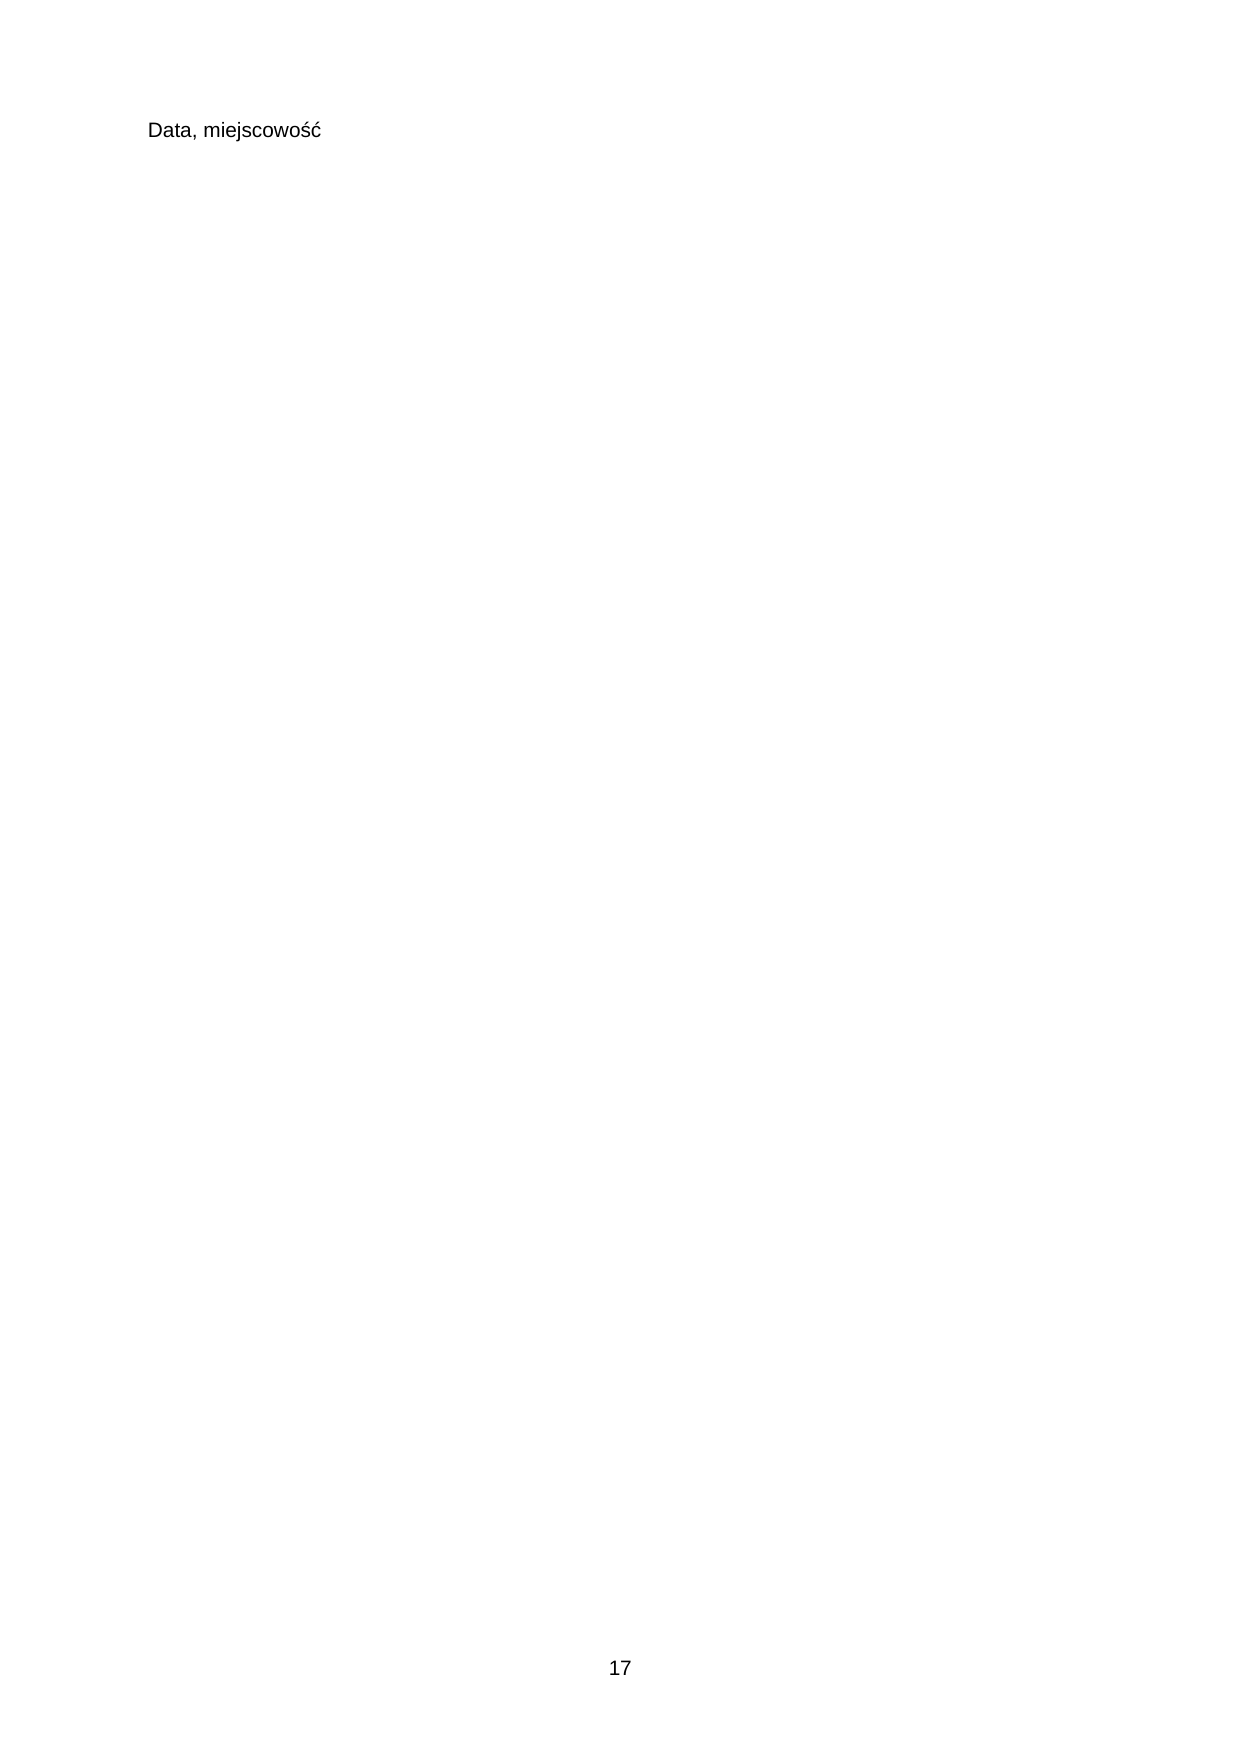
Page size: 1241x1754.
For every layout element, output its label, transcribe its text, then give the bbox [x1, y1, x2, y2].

text Data, miejscowość [148, 118, 1093, 142]
